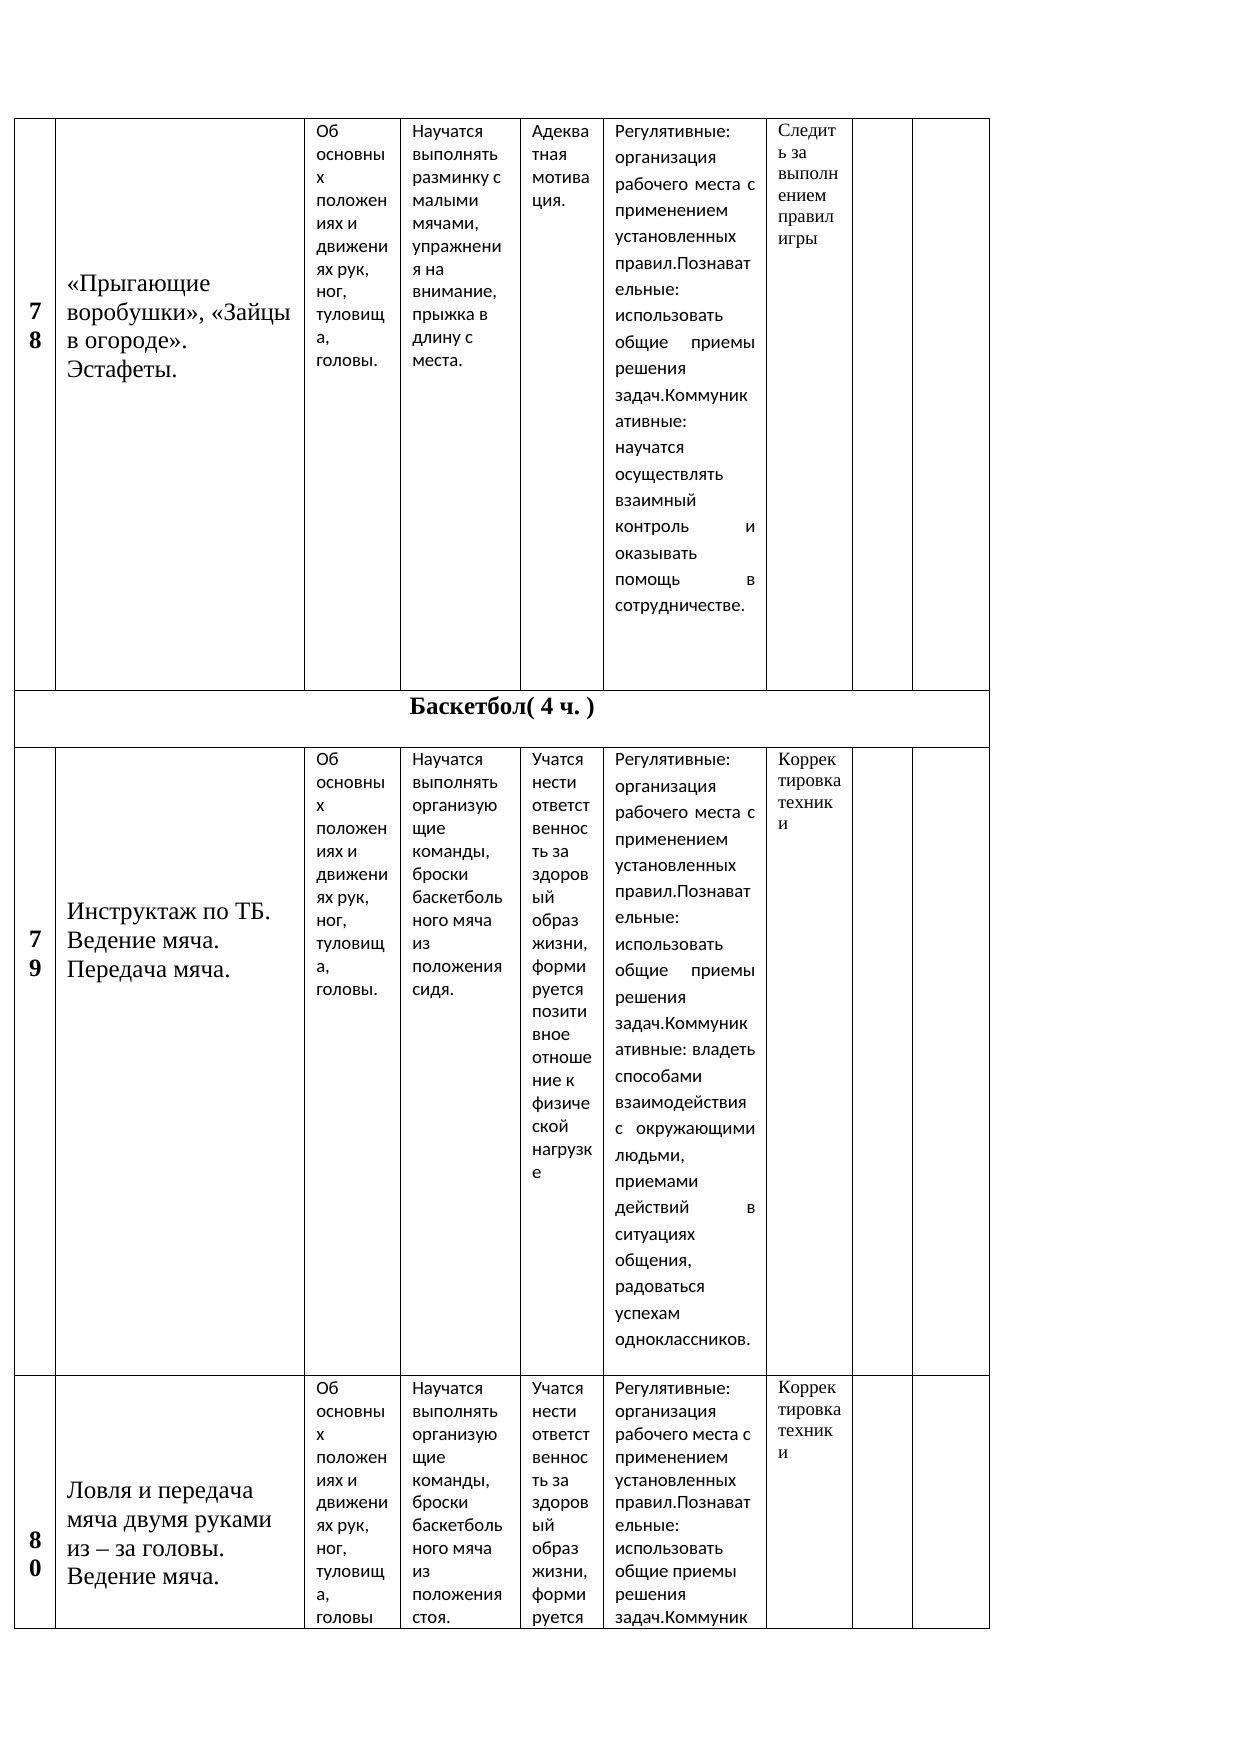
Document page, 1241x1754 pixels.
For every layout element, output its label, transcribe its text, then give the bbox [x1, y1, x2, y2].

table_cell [305, 119, 400, 690]
table_cell Научатся выполнять организующие команды, броски баскетбольного мяча из положения сидя. [401, 748, 520, 1375]
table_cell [56, 1376, 304, 1628]
table_cell Учатся нести ответственность за здоровый образ жизни, формируется позитивное отношение к физической нагрузке [521, 748, 603, 1375]
table_cell [853, 1376, 912, 1628]
table_cell «Прыгающие воробушки», «Зайцы в огороде». Эстафеты. [56, 119, 304, 690]
table_cell Инструктаж по ТБ. Ведение мяча. Передача мяча. [56, 748, 304, 1375]
table_cell Баскетбол( 4 ч. ) [15, 691, 989, 747]
table_cell [913, 748, 989, 1375]
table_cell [767, 1376, 852, 1628]
table_cell [913, 119, 989, 690]
table_cell Регулятивные: организация рабочего места с применением установленных правил.Познавательные: использовать общие приемы решения задач.Коммуникативные: научатся осуществлять взаимный контроль и оказывать помощь в сотрудничестве. [604, 119, 766, 690]
table_cell Корректировка техники [767, 748, 852, 1375]
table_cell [401, 1376, 520, 1628]
table_cell [853, 119, 912, 690]
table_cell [604, 1376, 766, 1628]
table_cell Об основных положениях и движениях рук, ног, туловища, головы. [305, 748, 400, 1375]
table_cell Научатся выполнять разминку с малыми мячами, упражнения на внимание, прыжка в длину с места. [401, 119, 520, 690]
table_cell 79 [15, 748, 55, 1375]
table_cell 78 [15, 119, 55, 690]
table_cell [913, 1376, 989, 1628]
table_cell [521, 1376, 603, 1628]
table_cell [853, 748, 912, 1375]
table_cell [305, 1376, 400, 1628]
table_cell 80 [15, 1376, 55, 1628]
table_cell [767, 119, 852, 690]
table_cell Адекватная мотивация. [521, 119, 603, 690]
